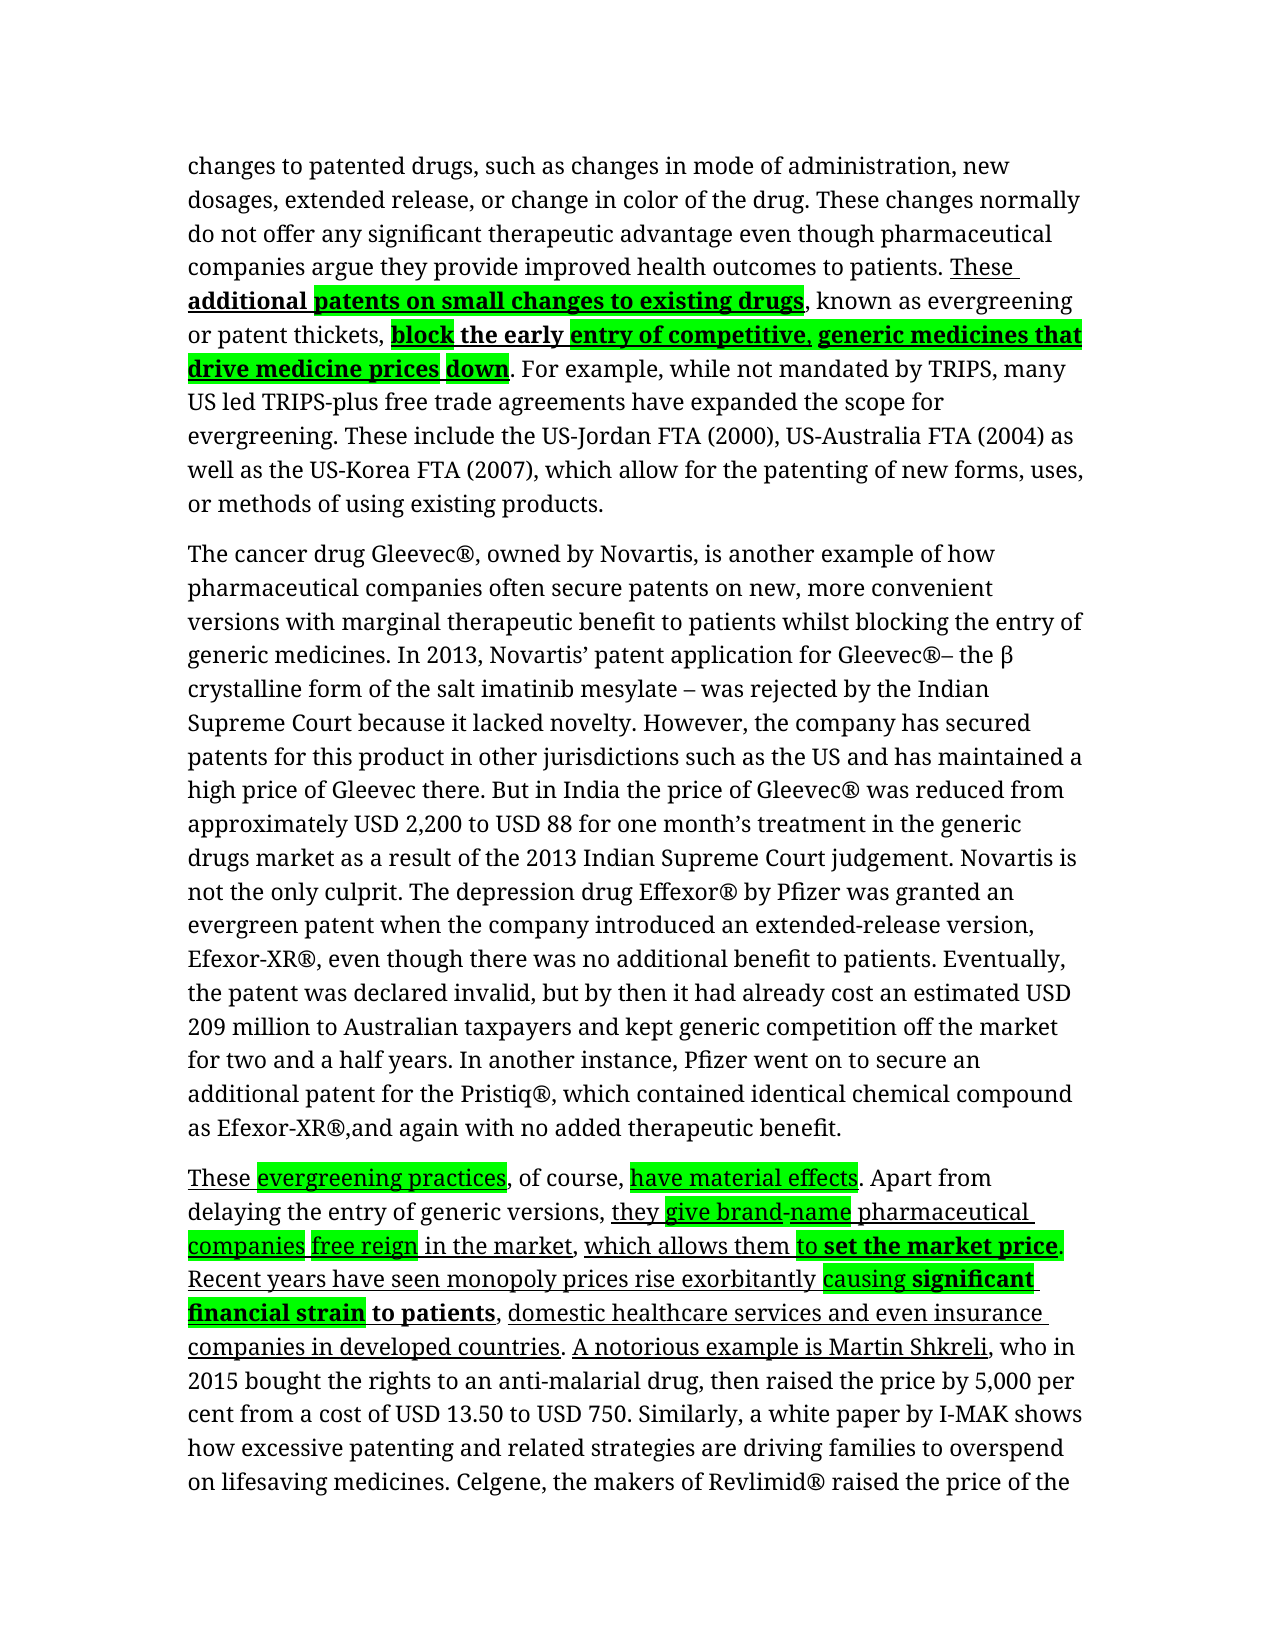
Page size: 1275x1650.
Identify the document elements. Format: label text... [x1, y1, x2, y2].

text The cancer drug Gleevec®, owned by Novartis, is another example of how pharmaceutical companies often secure patents on new, more convenient versions with marginal therapeutic benefit to patients whilst blocking the entry of generic medicines. In 2013, Novartis’ patent application for Gleevec®– the β crystalline form of the salt imatinib mesylate – was rejected by the Indian Supreme Court because it lacked novelty. However, the company has secured patents for this product in other jurisdictions such as the US and has maintained a high price of Gleevec there. But in India the price of Gleevec® was reduced from approximately USD 2,200 to USD 88 for one month’s treatment in the generic drugs market as a result of the 2013 Indian Supreme Court judgement. Novartis is not the only culprit. The depression drug Effexor® by Pfizer was granted an evergreen patent when the company introduced an extended-release version, Efexor-XR®, even though there was no additional benefit to patients. Eventually, the patent was declared invalid, but by then it had already cost an estimated USD 209 million to Australian taxpayers and kept generic competition off the market for two and a half years. In another instance, Pfizer went on to secure an additional patent for the Pristiq®, which contained identical chemical compound as Efexor-XR®,and again with no added therapeutic benefit. [187, 538, 1087, 1143]
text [187, 1162, 1087, 1497]
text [187, 150, 1087, 519]
